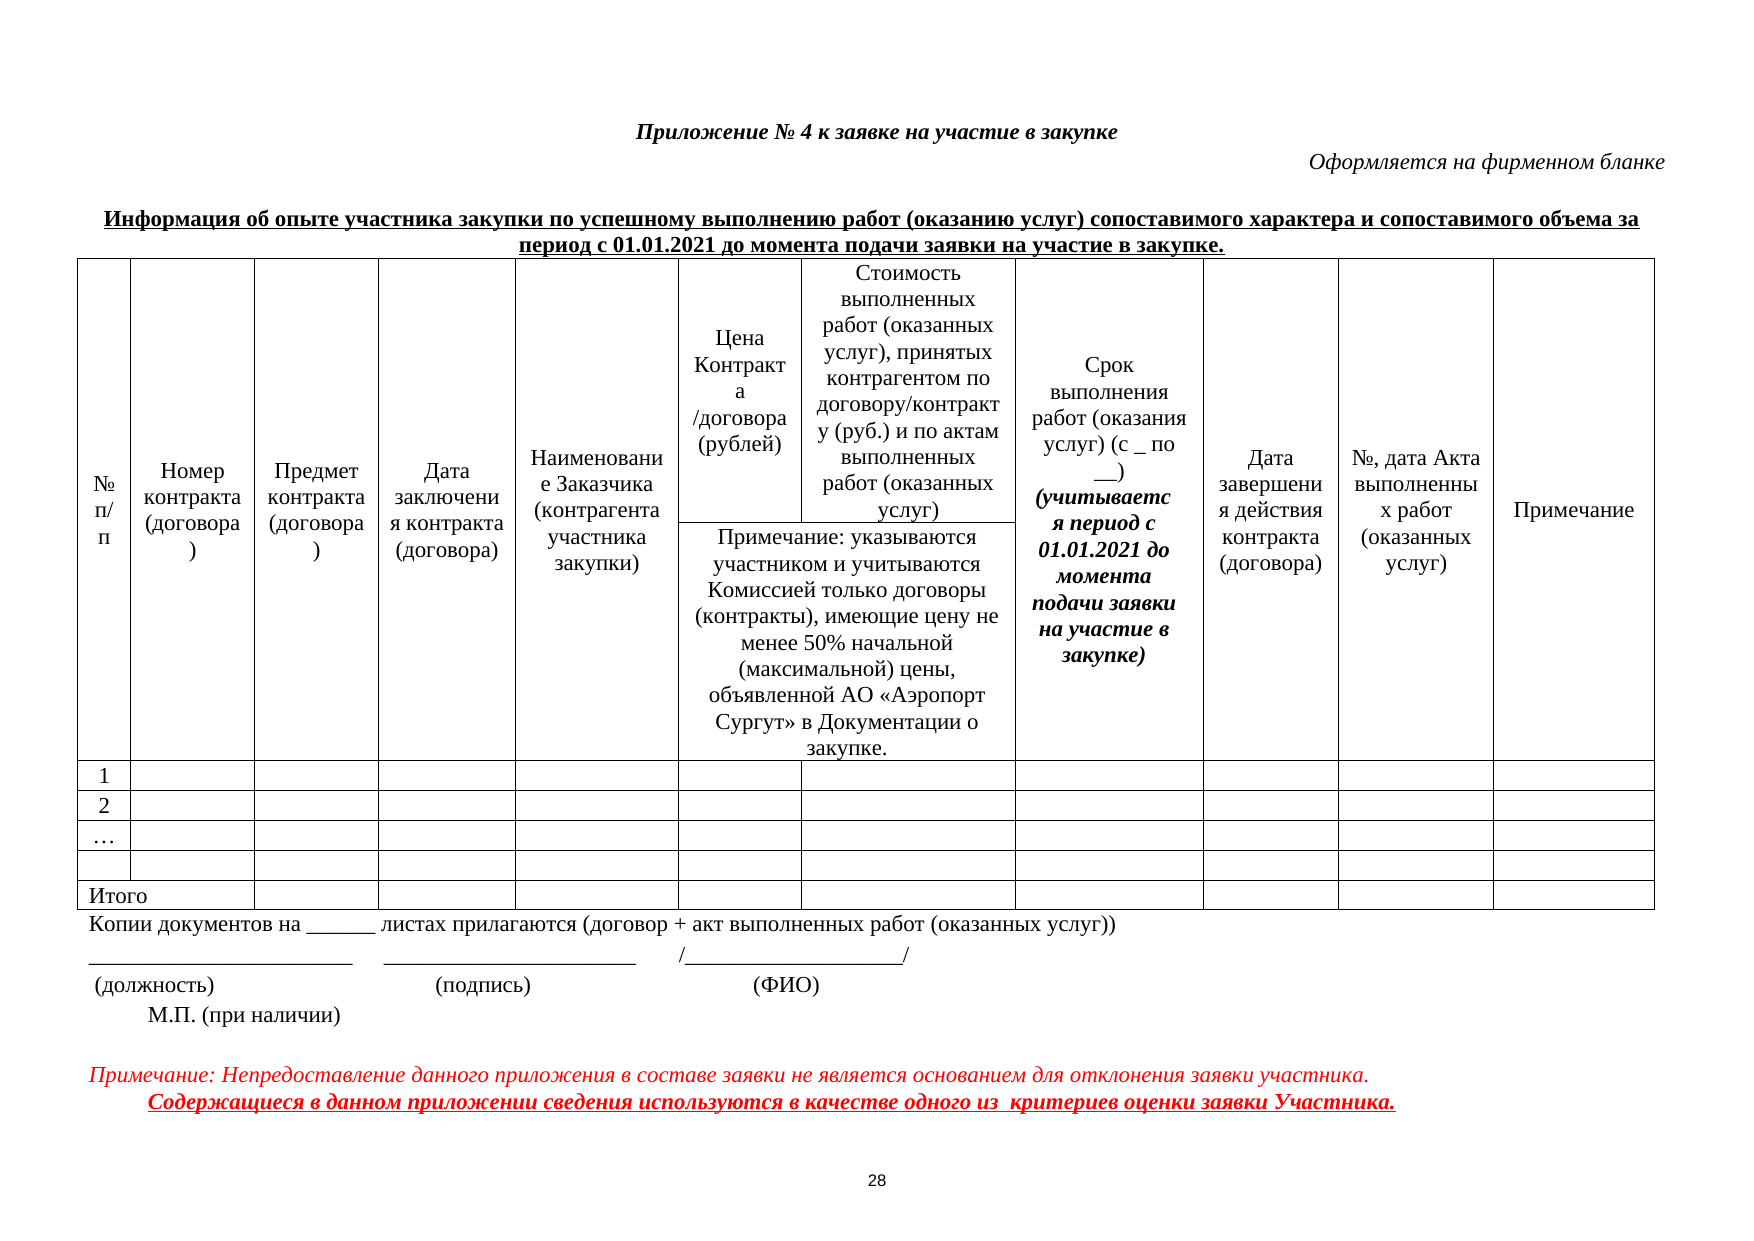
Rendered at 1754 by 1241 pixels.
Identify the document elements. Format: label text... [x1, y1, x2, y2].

table_header Номер контракта (договора) [131, 259, 254, 760]
table_cell [131, 821, 254, 850]
table_cell [131, 791, 254, 820]
table_header Наименование Заказчика (контрагента участника закупки) [516, 259, 678, 760]
table_cell [379, 761, 515, 790]
table_cell [1339, 791, 1493, 820]
table_cell [679, 821, 801, 850]
table_cell [516, 821, 678, 850]
table_cell [1016, 791, 1203, 820]
table_cell [802, 851, 1015, 879]
table_cell [802, 791, 1015, 820]
table_cell [1339, 851, 1493, 879]
table_cell [131, 761, 254, 790]
table_header Предмет контракта (договора) [255, 259, 378, 760]
table_cell [1204, 821, 1338, 850]
table_cell [1204, 791, 1338, 820]
table_cell [1204, 761, 1338, 790]
table_header Цена Контракта /договора (рублей) [679, 259, 801, 522]
text Оформляется на фирменном бланке [89, 148, 1665, 175]
table_cell [802, 881, 1015, 909]
table_cell Итого [78, 881, 254, 909]
table_header Стоимость выполненных работ (оказанных услуг), принятых контрагентом по договору/контракту (руб.) и по актам выполненных работ (оказанных услуг) [802, 259, 1015, 522]
table_cell [1494, 791, 1654, 820]
table_cell [679, 761, 801, 790]
table_cell [255, 821, 378, 850]
table_cell Примечание: указываются участником и учитываются Комиссией только договоры (контракты), имеющие цену не менее 50% начальной (максимальной) цены, объявленной АО «Аэропорт Сургут» в Документации о закупке. [679, 523, 1015, 760]
table_cell [516, 761, 678, 790]
table_cell … [78, 821, 130, 850]
table_header № п/п [78, 259, 130, 760]
table_cell [1339, 761, 1493, 790]
table_cell [1339, 881, 1493, 909]
text Примечание: Непредоставление данного приложения в составе заявки не является основанием для отклонения заявки участника. [89, 1061, 1665, 1088]
text (должность) (подпись) (ФИО) [89, 971, 1665, 997]
table_cell [1016, 851, 1203, 879]
table_cell [802, 821, 1015, 850]
table_header Дата завершения действия контракта (договора) [1204, 259, 1338, 760]
table_cell [255, 851, 378, 879]
table_cell [255, 881, 378, 909]
table_header Срок выполнения работ (оказания услуг) (с _ по __) (учитывается период с 01.01.2021 до момента подачи заявки на участие в закупке) [1016, 259, 1203, 760]
text Информация об опыте участника закупки по успешному выполнению работ (оказанию услуг) сопоставимого характера и сопоставимого объема за период с 01.01.2021 до момента подачи заявки на участие в закупке. [93, 205, 1650, 258]
table_cell [679, 881, 801, 909]
table_cell [379, 791, 515, 820]
table_cell [516, 881, 678, 909]
table_header Примечание [1494, 259, 1654, 760]
text Содержащиеся в данном приложении сведения используются в качестве одного из критериев оценки заявки Участника. [89, 1088, 1665, 1114]
text Копии документов на ______ листах прилагаются (договор + акт выполненных работ (оказанных услуг)) [89, 910, 1665, 937]
table_cell [379, 881, 515, 909]
table_cell [1016, 881, 1203, 909]
table_cell 1 [78, 761, 130, 790]
table_cell [1494, 881, 1654, 909]
table_cell [255, 791, 378, 820]
table_cell [1204, 881, 1338, 909]
table_cell [679, 851, 801, 879]
table_cell [1016, 761, 1203, 790]
table_cell 2 [78, 791, 130, 820]
table_cell [679, 791, 801, 820]
table_cell [131, 851, 254, 879]
table_cell [1494, 821, 1654, 850]
table_cell [1494, 851, 1654, 879]
table_header №, дата Акта выполненных работ (оказанных услуг) [1339, 259, 1493, 760]
table_cell [1016, 821, 1203, 850]
table_cell [1204, 851, 1338, 879]
table_header Дата заключения контракта (договора) [379, 259, 515, 760]
table_cell [78, 851, 130, 879]
table_cell [379, 821, 515, 850]
table_cell [1339, 821, 1493, 850]
table_cell [379, 851, 515, 879]
table_cell [255, 761, 378, 790]
table_cell [1494, 761, 1654, 790]
table_cell [802, 761, 1015, 790]
text М.П. (при наличии) [89, 1001, 1665, 1027]
text Приложение № 4 к заявке на участие в закупке [89, 118, 1665, 144]
table_cell [516, 851, 678, 879]
text _______________________ ______________________ /___________________/ [89, 941, 1665, 967]
table_cell [516, 791, 678, 820]
